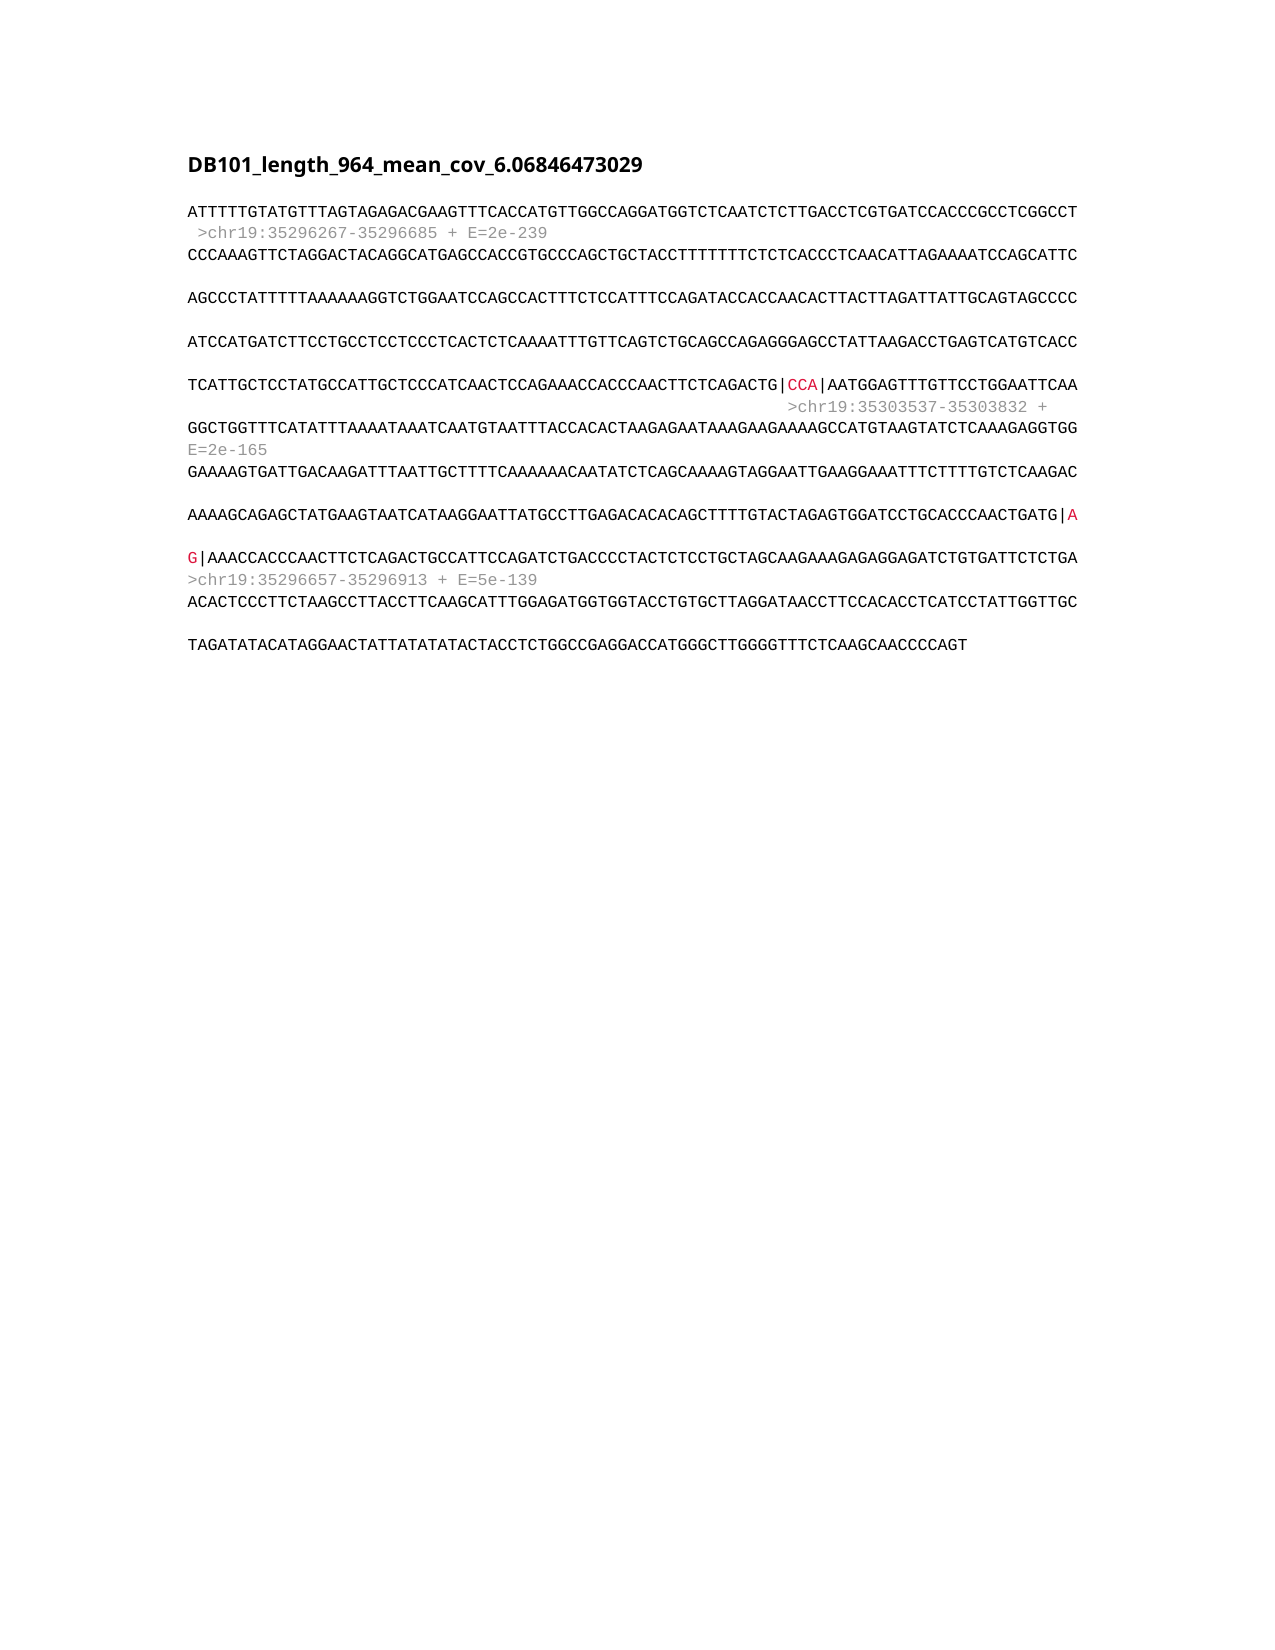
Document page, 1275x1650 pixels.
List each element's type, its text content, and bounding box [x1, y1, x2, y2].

text DB101_length_964_mean_cov_6.06846473029 [187, 150, 1087, 178]
text ATTTTTGTATGTTTAGTAGAGACGAAGTTTCACCATGTTGGCCAGGATGGTCTCAATCTCTTGACCTCGTGATCCACCCGCCTCGGCCT >chr19:35296267-35296685 + E=2e-239 CCCAAAGTTCTAGGACTACAGGCATGAGCCACCGTGCCCAGCTGCTACCTTTTTTTCTCTCACCCTCAACATTAGAAAATCCAGCATTC AGCCCTATTTTTAAAAAAGGTCTGGAATCCAGCCACTTTCTCCATTTCCAGATACCACCAACACTTACTTAGATTATTGCAGTAGCCCC ATCCATGATCTTCCTGCCTCCTCCCTCACTCTCAAAATTTGTTCAGTCTGCAGCCAGAGGGAGCCTATTAAGACCTGAGTCATGTCACC TCATTGCTCCTATGCCATTGCTCCCATCAACTCCAGAAACCACCCAACTTCTCAGACTG|CCA|AATGGAGTTTGTTCCTGGAATTCAA >chr19:35303537-35303832 + GGCTGGTTTCATATTTAAAATAAATCAATGTAATTTACCACACTAAGAGAATAAAGAAGAAAAGCCATGTAAGTATCTCAAAGAGGTGG E=2e-165 GAAAAGTGATTGACAAGATTTAATTGCTTTTCAAAAAACAATATCTCAGCAAAAGTAGGAATTGAAGGAAATTTCTTTTGTCTCAAGAC AAAAGCAGAGCTATGAAGTAATCATAAGGAATTATGCCTTGAGACACACAGCTTTTGTACTAGAGTGGATCCTGCACCCAACTGATG|A G|AAACCACCCAACTTCTCAGACTGCCATTCCAGATCTGACCCCTACTCTCCTGCTAGCAAGAAAGAGAGGAGATCTGTGATTCTCTGA >chr19:35296657-35296913 + E=5e-139 ACACTCCCTTCTAAGCCTTACCTTCAAGCATTTGGAGATGGTGGTACCTGTGCTTAGGATAACCTTCCACACCTCATCCTATTGGTTGC TAGATATACATAGGAACTATTATATATACTACCTCTGGCCGAGGACCATGGGCTTGGGGTTTCTCAAGCAACCCCAGT [187, 203, 1087, 656]
